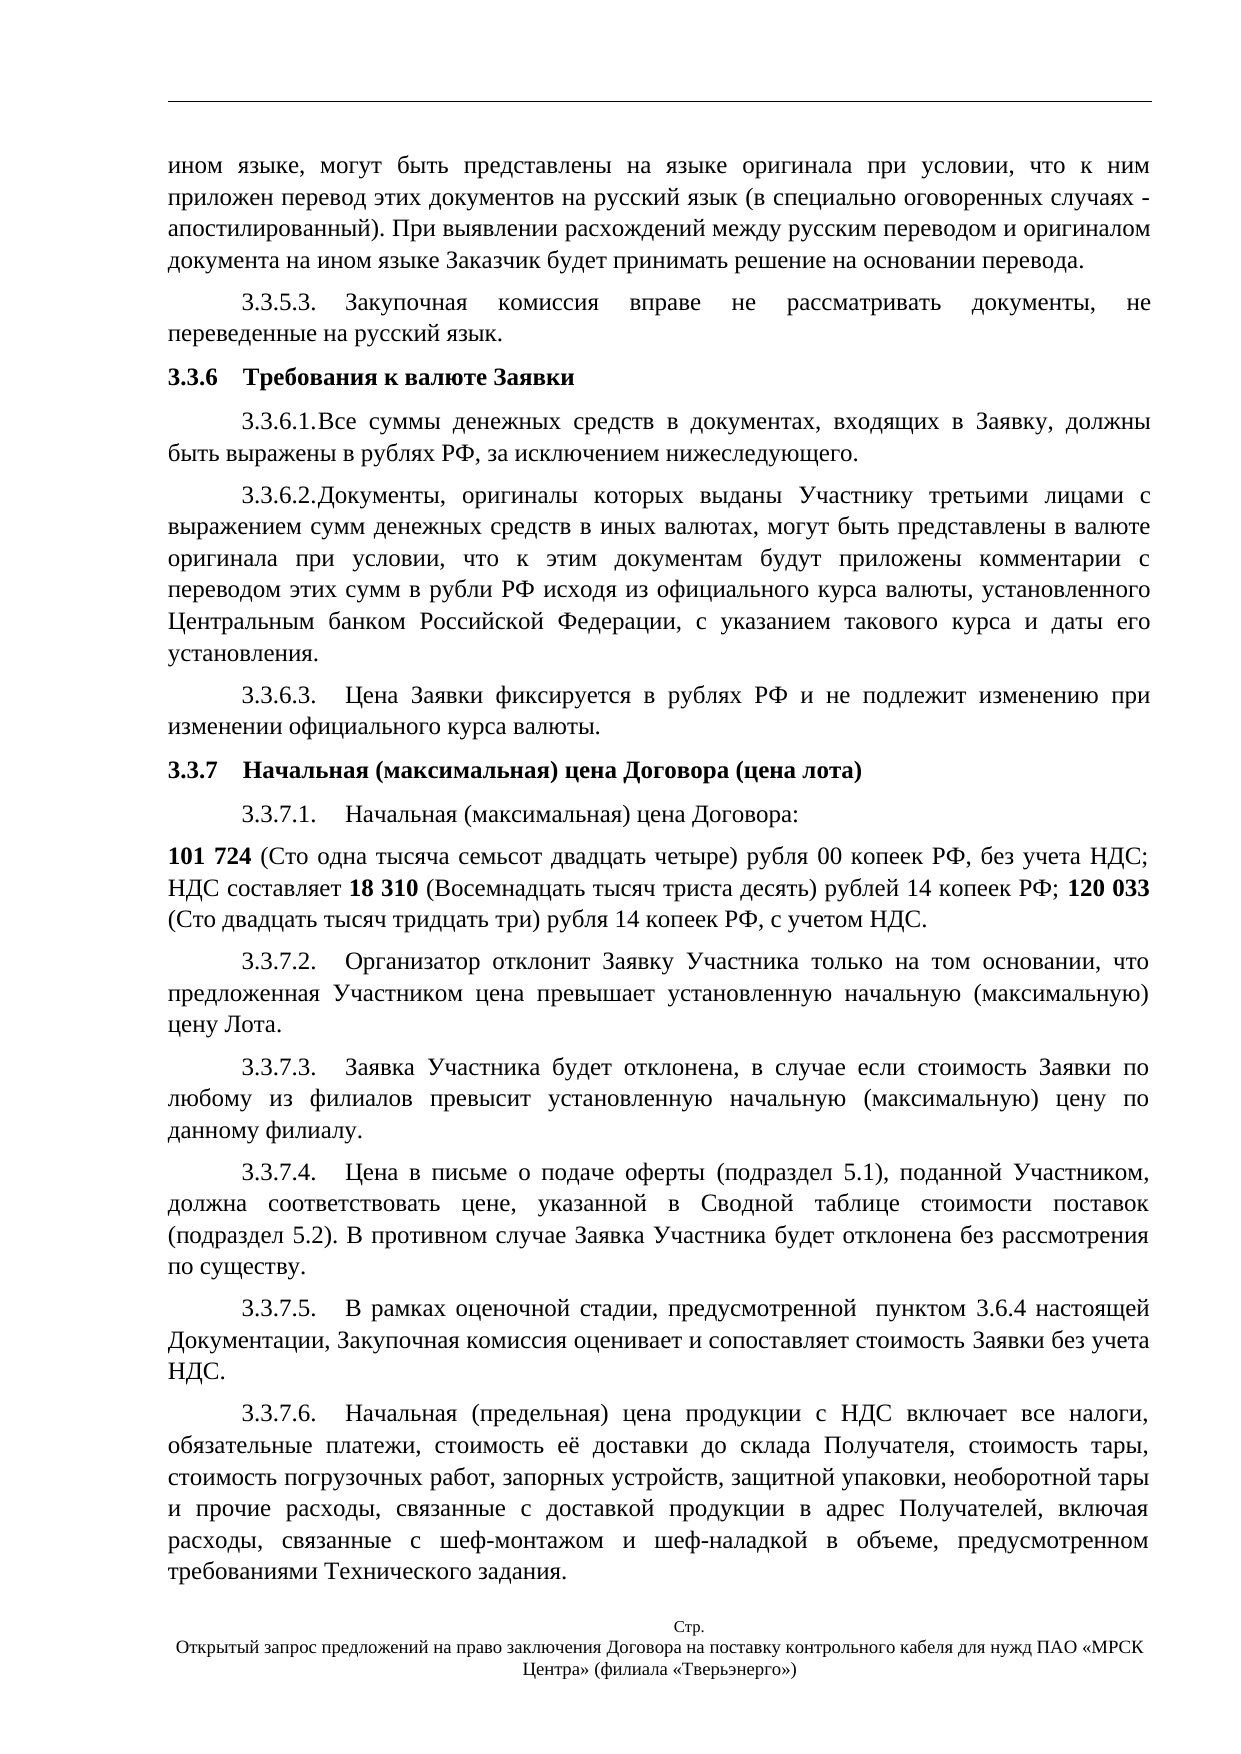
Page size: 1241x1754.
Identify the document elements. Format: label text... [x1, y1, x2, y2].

list Организатор отклонит Заявку Участника только на том основании, что предложенная Участником цена превышает установленную начальную (максимальную) цену Лота. [168, 946, 1150, 1038]
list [168, 150, 1152, 273]
subtitle Требования к валюте Заявки [168, 362, 1152, 391]
list Начальная (предельная) цена продукции с НДС включает все налоги, обязательные платежи, стоимость её доставки до склада Получателя, стоимость тары, стоимость погрузочных работ, запорных устройств, защитной упаковки, необоротной тары и прочие расходы, связанные с доставкой продукции в адрес Получателей, включая расходы, связанные с шеф-монтажом и шеф-наладкой в объеме, предусмотренном требованиями Технического задания. [168, 1398, 1150, 1585]
list Цена Заявки фиксируется в рублях РФ и не подлежит изменению при изменении официального курса валюты. [168, 680, 1152, 740]
list Цена в письме о подаче оферты (подраздел 5.1), поданной Участником, должна соответствовать цене, указанной в Сводной таблице стоимости поставок (подраздел 5.2). В противном случае Заявка Участника будет отклонена без рассмотрения по существу. [168, 1157, 1150, 1280]
list Документы, оригиналы которых выданы Участнику третьими лицами с выражением сумм денежных средств в иных валютах, могут быть представлены в валюте оригинала при условии, что к этим документам будут приложены комментарии с переводом этих сумм в рубли РФ исходя из официального курса валюты, установленного Центральным банком Российской Федерации, с указанием такового курса и даты его установления. [168, 480, 1152, 666]
subtitle Начальная (максимальная) цена Договора (цена лота) [168, 755, 1152, 784]
list Начальная (максимальная) цена Договора: [168, 799, 1150, 828]
text 101 724 (Сто одна тысяча семьсот двадцать четыре) рубля 00 копеек РФ, без учета НДС; НДС составляет 18 310 (Восемнадцать тысяч триста десять) рублей 14 копеек РФ; 120 033 (Сто двадцать тысяч тридцать три) рубля 14 копеек РФ, с учетом НДС. [168, 841, 1150, 933]
list В рамках оценочной стадии, предусмотренной пунктом 3.6.4 настоящей Документации, Закупочная комиссия оценивает и сопоставляет стоимость Заявки без учета НДС. [168, 1293, 1150, 1385]
list Заявка Участника будет отклонена, в случае если стоимость Заявки по любому из филиалов превысит установленную начальную (максимальную) цену по данному филиалу. [168, 1052, 1150, 1143]
list Закупочная комиссия вправе не рассматривать документы, не переведенные на русский язык. [168, 287, 1152, 347]
list Все суммы денежных средств в документах, входящих в Заявку, должны быть выражены в рублях РФ, за исключением нижеследующего. [168, 406, 1152, 467]
